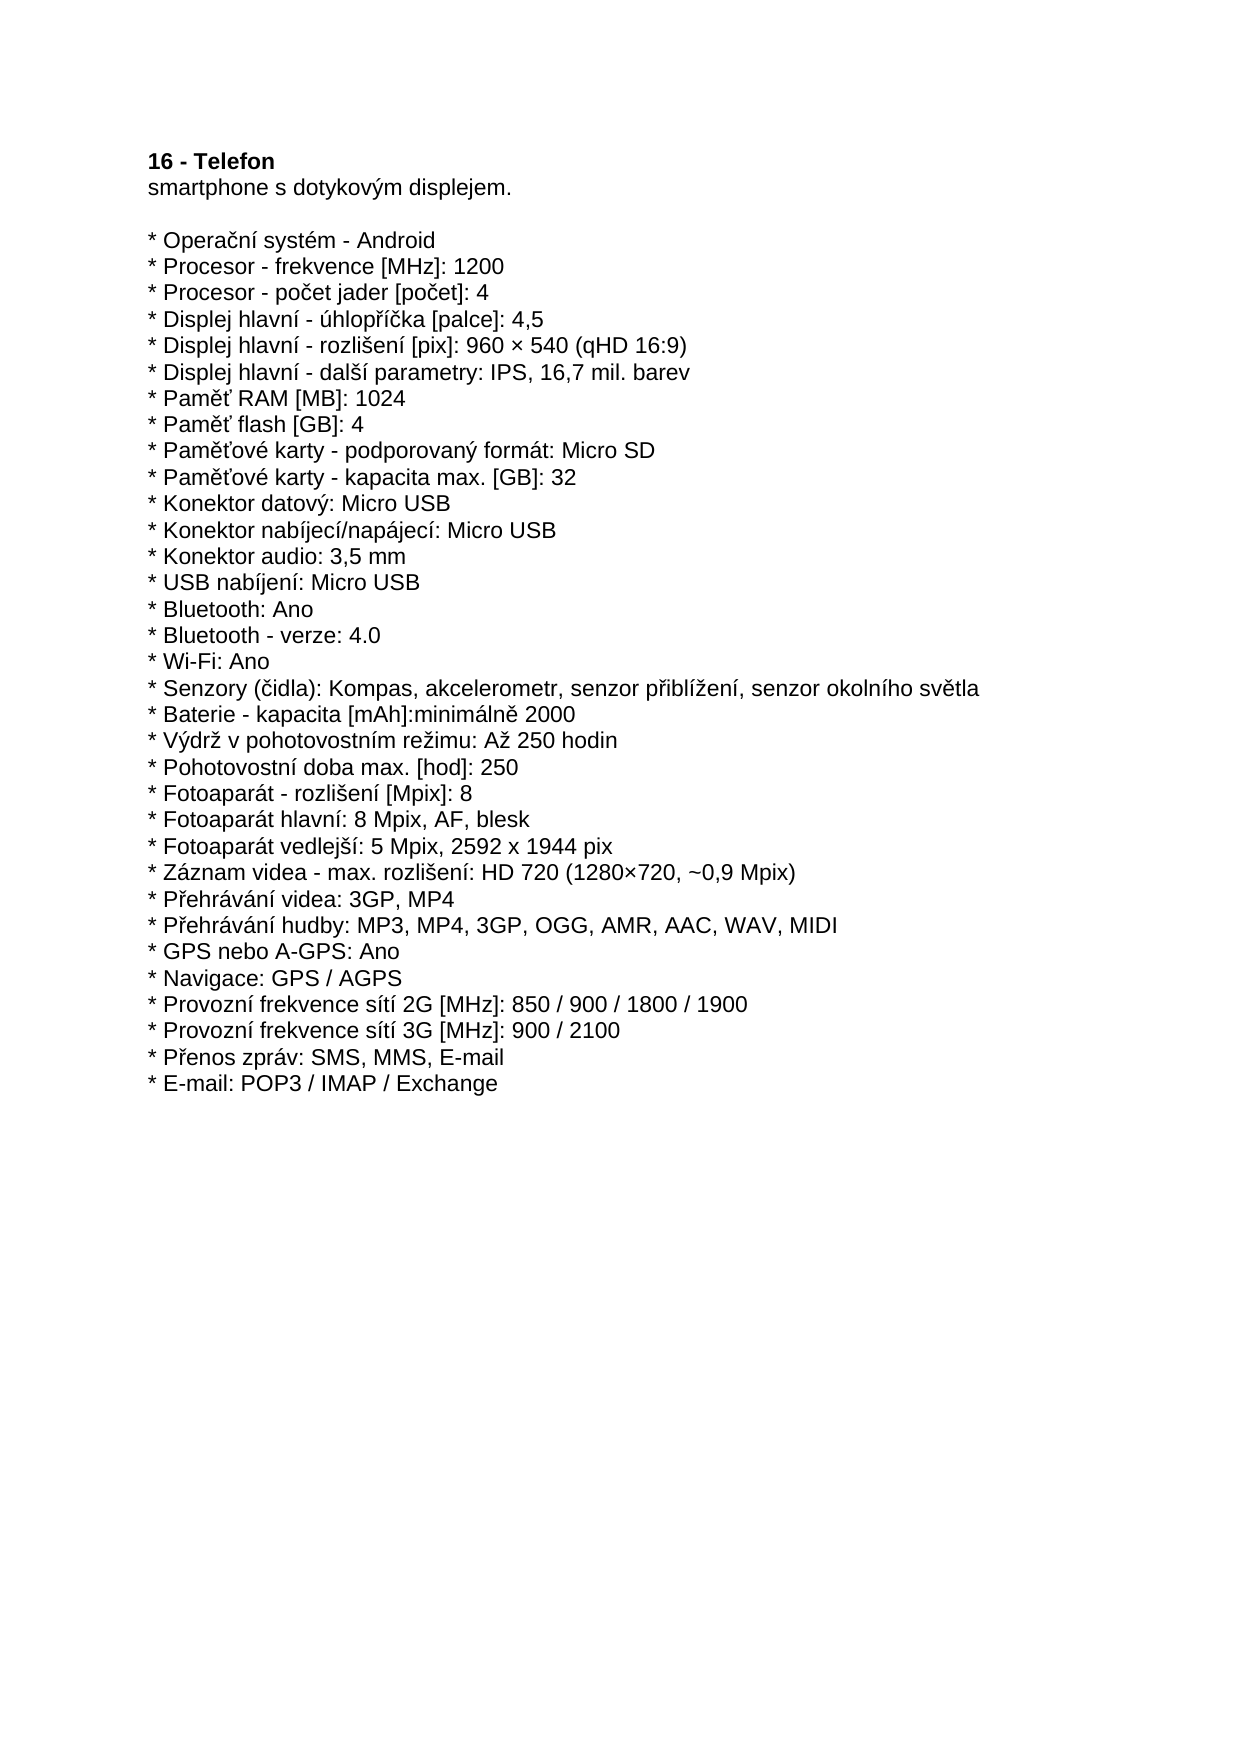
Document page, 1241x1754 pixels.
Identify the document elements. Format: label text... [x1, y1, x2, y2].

text smartphone s dotykovým displejem. * Operační systém - Android * Procesor - frekvence [MHz]: 1200 * Procesor - počet jader [počet]: 4 * Displej hlavní - úhlopříčka [palce]: 4,5 * Displej hlavní - rozlišení [pix]: 960 × 540 (qHD 16:9) * Displej hlavní - další parametry: IPS, 16,7 mil. barev * Paměť RAM [MB]: 1024 * Paměť flash [GB]: 4 * Paměťové karty - podporovaný formát: Micro SD * Paměťové karty - kapacita max. [GB]: 32 * Konektor datový: Micro USB * Konektor nabíjecí/napájecí: Micro USB * Konektor audio: 3,5 mm * USB nabíjení: Micro USB * Bluetooth: Ano * Bluetooth - verze: 4.0 * Wi-Fi: Ano * Senzory (čidla): Kompas, akcelerometr, senzor přiblížení, senzor okolního světla * Baterie - kapacita [mAh]:minimálně 2000 * Výdrž v pohotovostním režimu: Až 250 hodin * Pohotovostní doba max. [hod]: 250 * Fotoaparát - rozlišení [Mpix]: 8 * Fotoaparát hlavní: 8 Mpix, AF, blesk * Fotoaparát vedlejší: 5 Mpix, 2592 x 1944 pix * Záznam videa - max. rozlišení: HD 720 (1280×720, ~0,9 Mpix) * Přehrávání videa: 3GP, MP4 * Přehrávání hudby: MP3, MP4, 3GP, OGG, AMR, AAC, WAV, MIDI * GPS nebo A-GPS: Ano * Navigace: GPS / AGPS * Provozní frekvence sítí 2G [MHz]: 850 / 900 / 1800 / 1900 * Provozní frekvence sítí 3G [MHz]: 900 / 2100 * Přenos zpráv: SMS, MMS, E-mail * E-mail: POP3 / IMAP / Exchange [148, 174, 1093, 1124]
text 16 - Telefon [148, 148, 1093, 174]
